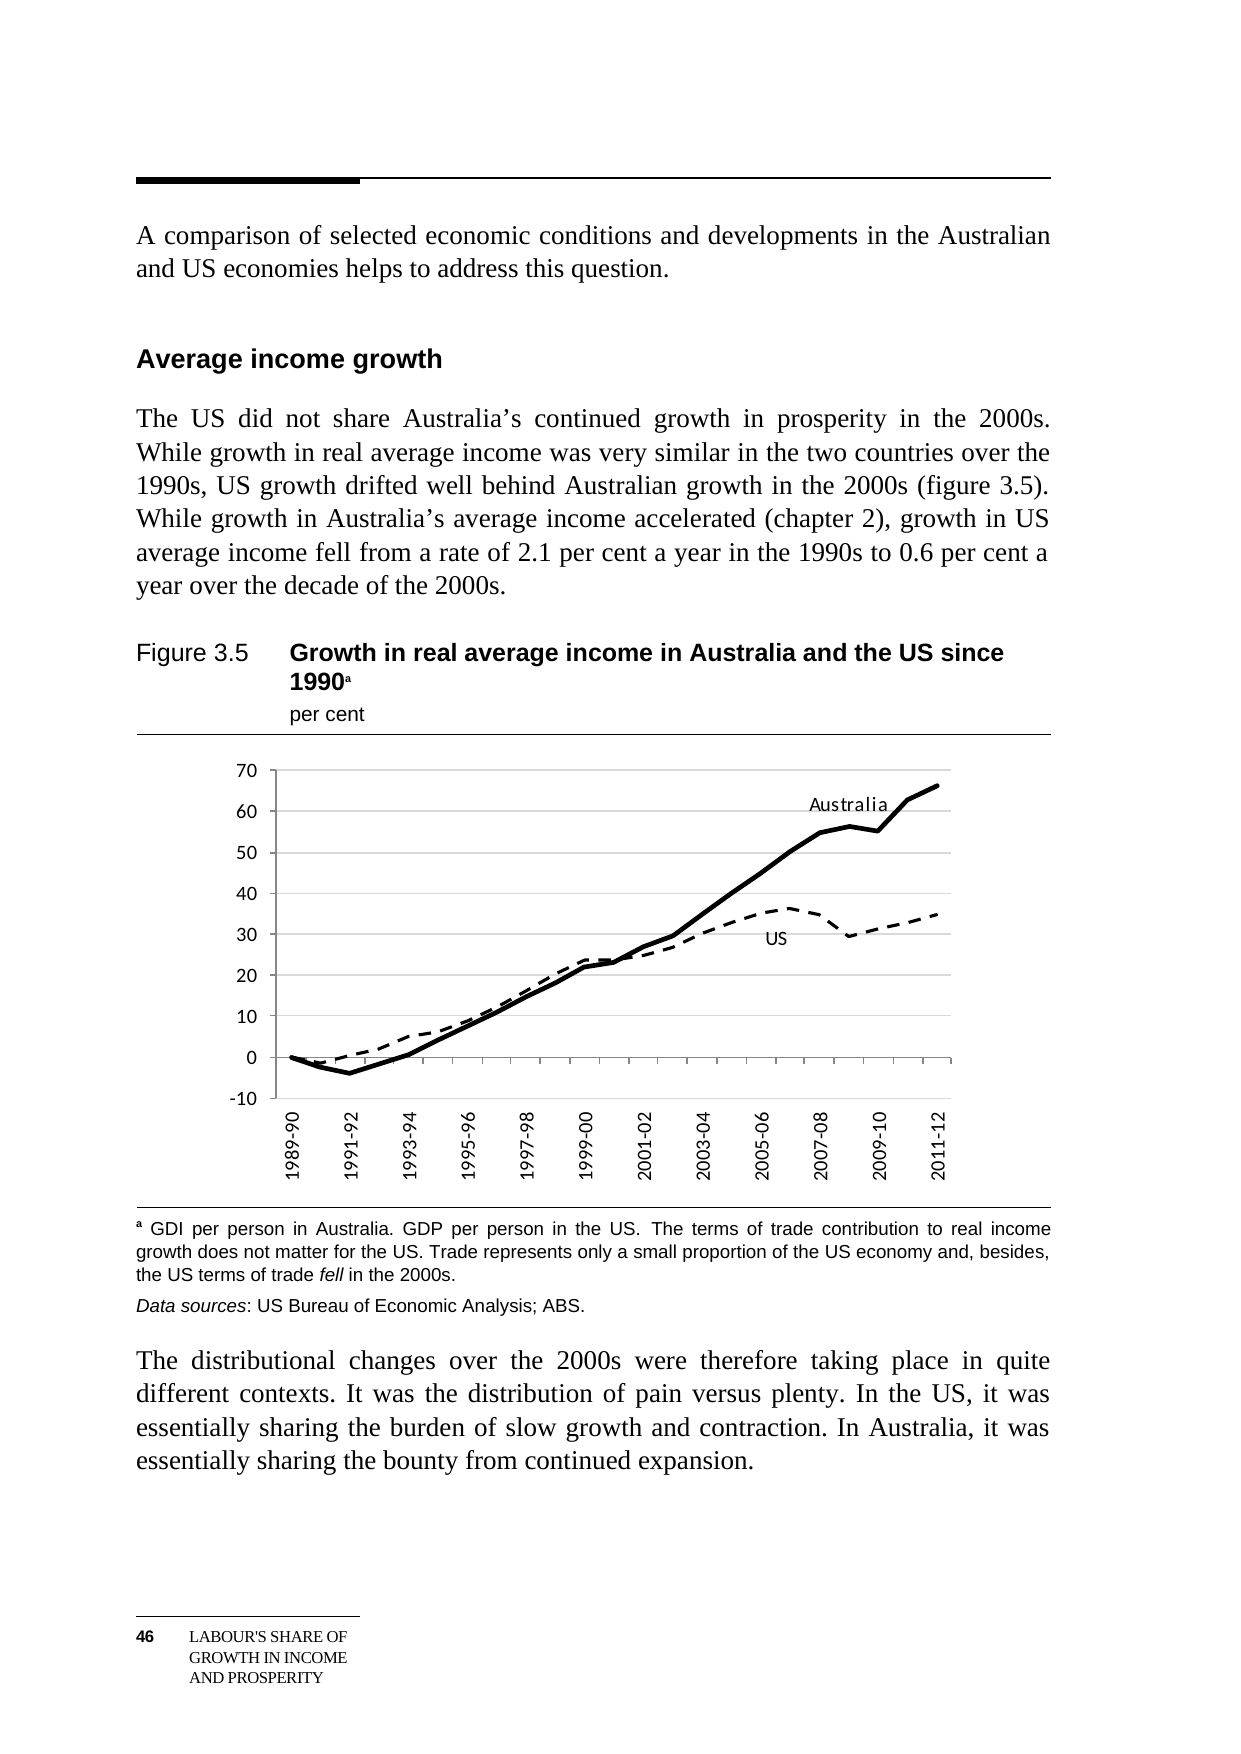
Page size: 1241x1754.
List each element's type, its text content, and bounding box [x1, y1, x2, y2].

text The distributional changes over the 2000s were therefore taking place in quite different contexts. It was the distribution of pain versus plenty. In the US, it was essentially sharing the burden of slow growth and contraction. In Australia, it was essentially sharing the bounty from continued expansion. [136, 1342, 1051, 1475]
text A comparison of selected economic conditions and developments in the Australian and US economies helps to address this question. [136, 217, 1051, 283]
subtitle Average income growth [136, 342, 1051, 375]
text Data sources: US Bureau of Economic Analysis; ABS. [136, 1294, 1051, 1317]
table_header [137, 735, 1051, 1207]
title Figure 3.5 Growth in real average income in Australia and the US since 1990a [136, 638, 1051, 696]
subtitle per cent [289, 704, 1051, 725]
text The US did not share Australia’s continued growth in prosperity in the 2000s. While growth in real average income was very similar in the two countries over the 1990s, US growth drifted well behind Australian growth in the 2000s (figure 3.5). While growth in Australia’s average income accelerated (chapter 2), growth in US average income fell from a rate of 2.1 per cent a year in the 1990s to 0.6 per cent a year over the decade of the 2000s. [136, 400, 1051, 600]
text a GDI per person in Australia. GDP per person in the US. The terms of trade contribution to real income growth does not matter for the US. Trade represents only a small proportion of the US economy and, besides, the US terms of trade fell in the 2000s. [136, 1217, 1051, 1286]
